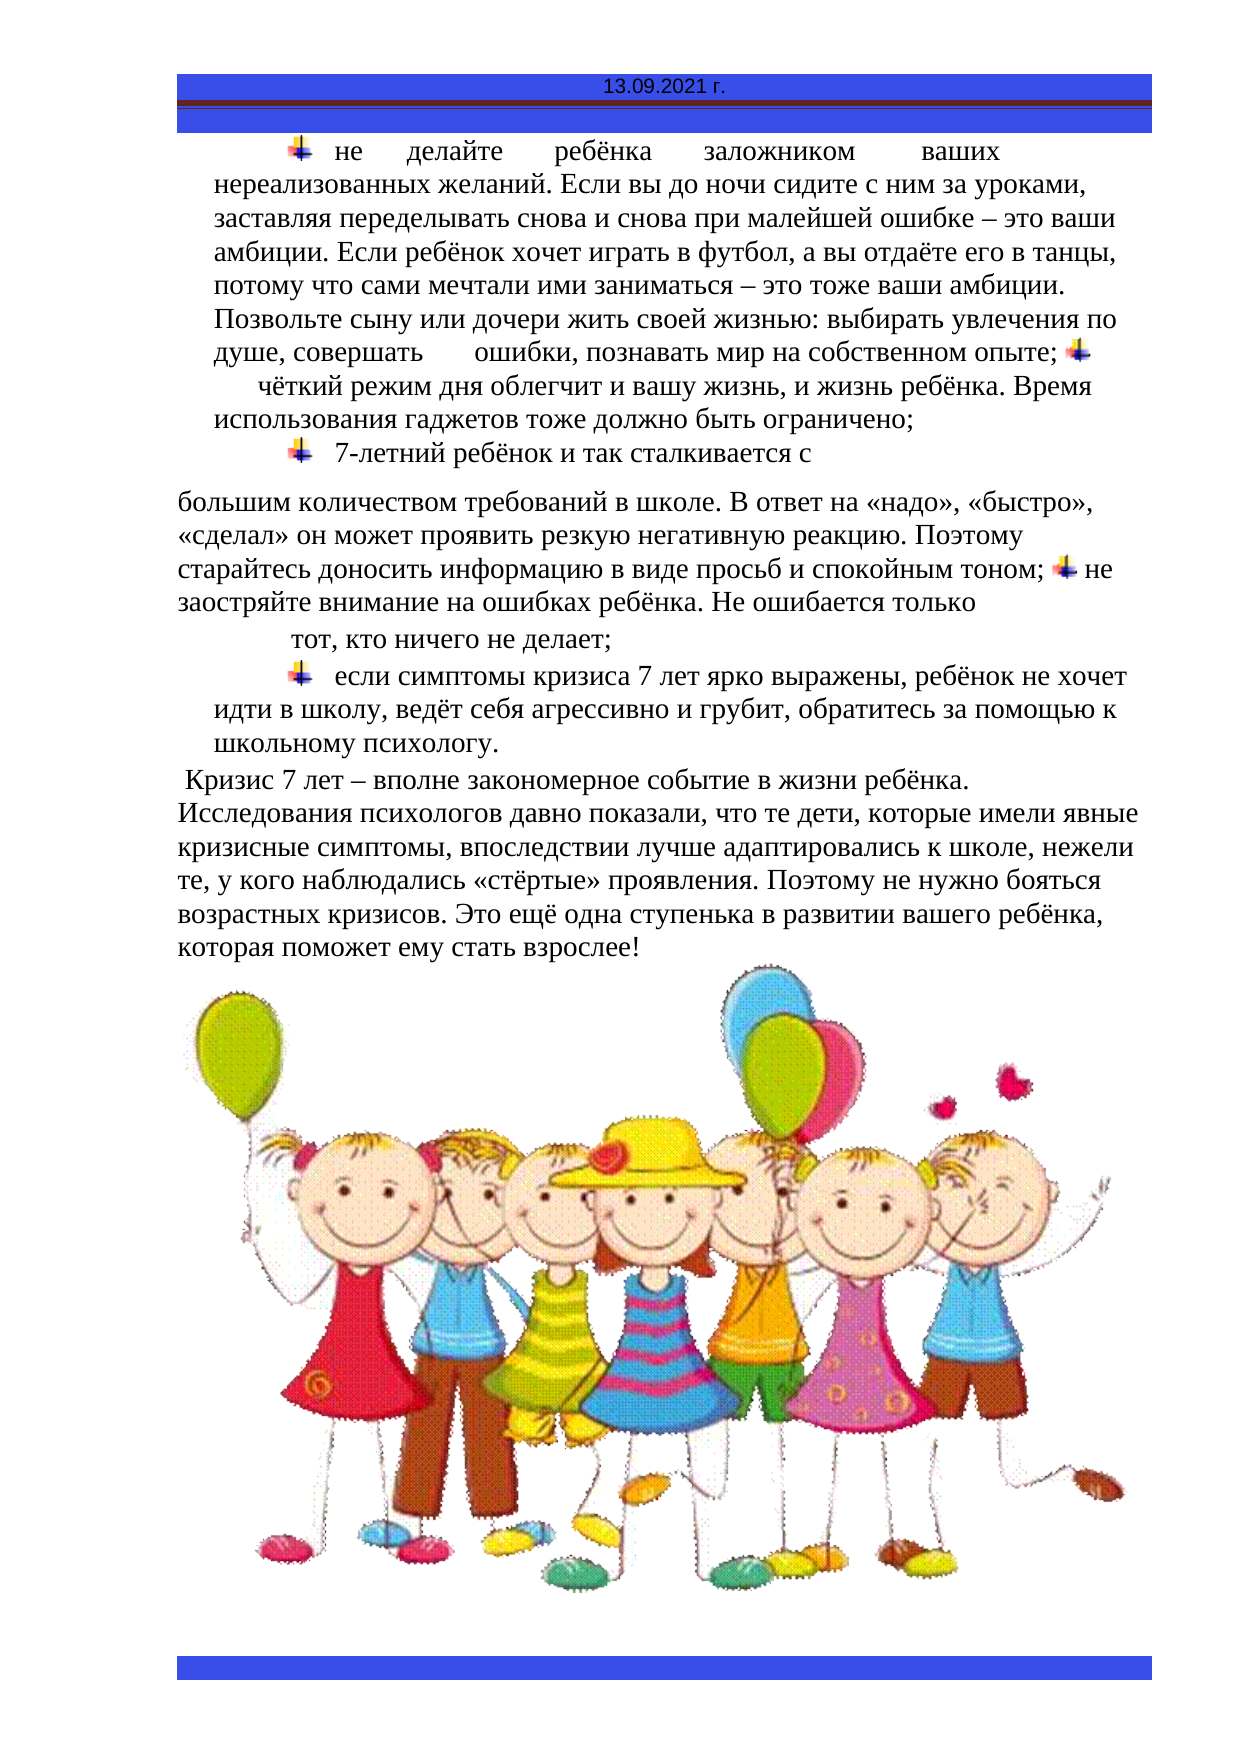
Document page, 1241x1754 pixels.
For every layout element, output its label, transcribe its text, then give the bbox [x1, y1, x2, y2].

picture [1052, 553, 1078, 579]
text не делайте ребёнка заложником ваших нереализованных желаний. Если вы до ночи сидите с ним за уроками, заставляя переделывать снова и снова при малейшей ошибке – это ваши амбиции. Если ребёнок хочет играть в футбол, а вы отдаёте его в танцы, потому что сами мечтали ими заниматься – это тоже ваши амбиции. Позвольте сыну или дочери жить своей жизнью: выбирать увлечения по душе, совершать ошибки, познавать мир на собственном опыте; чёткий режим дня облегчит и вашу жизнь, и жизнь ребёнка. Время использования гаджетов тоже должно быть ограничено; [213, 133, 1150, 435]
picture [1065, 336, 1091, 362]
picture [287, 135, 313, 161]
picture [287, 437, 313, 463]
text если симптомы кризиса 7 лет ярко выражены, ребёнок не хочет идти в школу, ведёт себя агрессивно и грубит, обратитесь за помощью к школьному психологу. [213, 658, 1150, 758]
picture [182, 963, 1129, 1593]
text Кризис 7 лет – вполне закономерное событие в жизни ребёнка. Исследования психологов давно показали, что те дети, которые имели явные кризисные симптомы, впоследствии лучше адаптировались к школе, нежели те, у кого наблюдались «стёртые» проявления. Поэтому не нужно бояться возрастных кризисов. Это ещё одна ступенька в развитии вашего ребёнка, которая поможет ему стать взрослее! [177, 762, 1150, 963]
picture [287, 660, 313, 686]
text тот, кто ничего не делает; [291, 621, 1150, 655]
text большим количеством требований в школе. В ответ на «надо», «быстро», «сделал» он может проявить резкую негативную реакцию. Поэтому старайтесь доносить информацию в виде просьб и спокойным тоном; не заостряйте внимание на ошибках ребёнка. Не ошибается только [177, 484, 1151, 618]
text 7-летний ребёнок и так сталкивается с [213, 435, 1150, 469]
